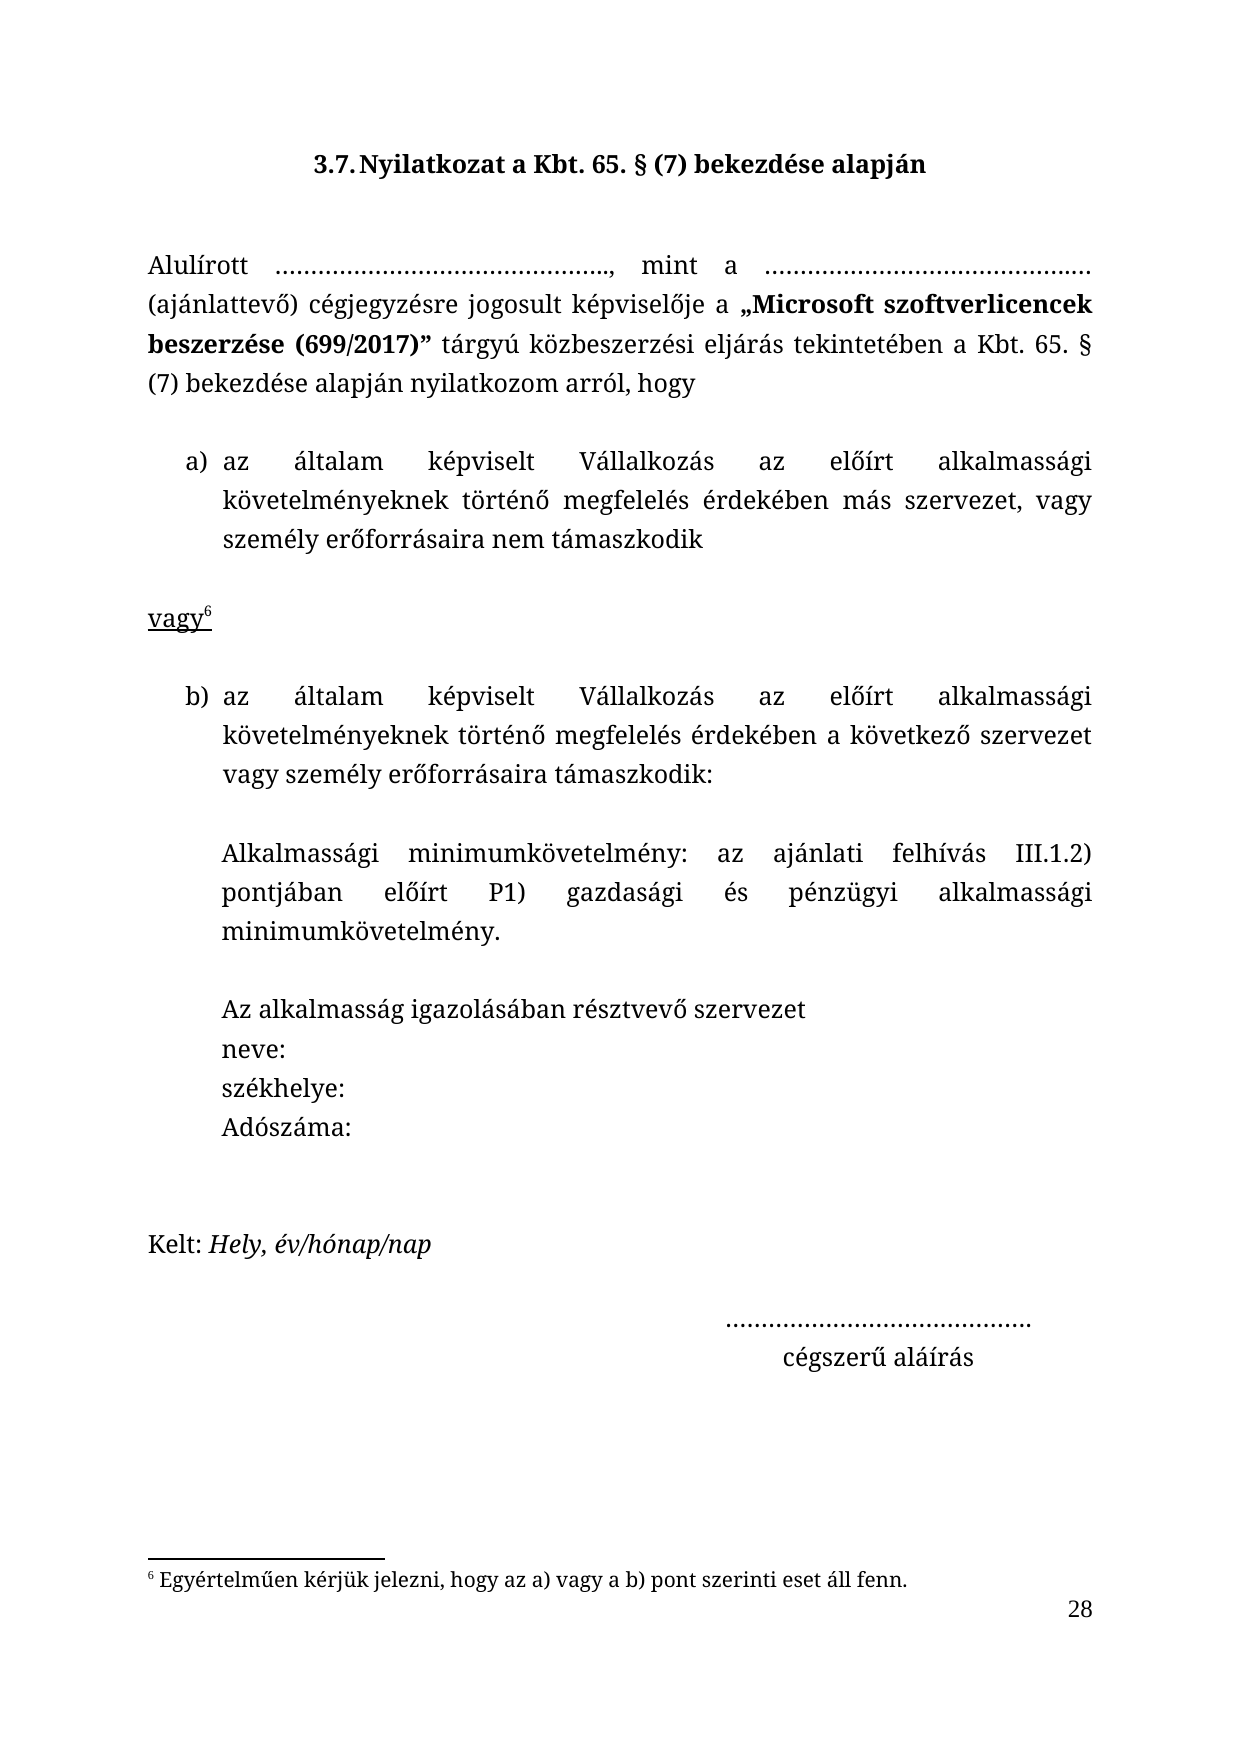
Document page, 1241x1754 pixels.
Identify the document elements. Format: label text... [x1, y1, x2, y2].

text Alulírott ……………………………………….., mint a …………………………………….… (ajánlattevő) cégjegyzésre jogosult képviselője a „Microsoft szoftverlicencek beszerzése (699/2017)” tárgyú közbeszerzési eljárás tekintetében a Kbt. 65. § (7) bekezdése alapján nyilatkozom arról, hogy [148, 248, 1093, 399]
list az általam képviselt Vállalkozás az előírt alkalmassági követelményeknek történő megfelelés érdekében más szervezet, vagy személy erőforrásaira nem támaszkodik [185, 444, 1093, 556]
text neve: [221, 1031, 1093, 1065]
text cégszerű aláírás [664, 1339, 1093, 1374]
text vagy [148, 601, 1093, 634]
text Alkalmassági minimumkövetelmény: az ajánlati felhívás III.1.2) pontjában előírt P1) gazdasági és pénzügyi alkalmassági minimumkövetelmény. [221, 836, 1093, 948]
list az általam képviselt Vállalkozás az előírt alkalmassági követelményeknek történő megfelelés érdekében a következő szervezet vagy személy erőforrásaira támaszkodik: [185, 679, 1093, 791]
text Az alkalmasság igazolásában résztvevő szervezet [221, 992, 1093, 1026]
text ……………………………………. [664, 1300, 1093, 1334]
text székhelye: [221, 1071, 1093, 1104]
text Adószáma: [221, 1110, 1093, 1144]
list Nyilatkozat a Kbt. 65. § (7) bekezdése alapján [148, 147, 1093, 181]
text Kelt: Hely, év/hónap/nap [148, 1227, 1093, 1261]
